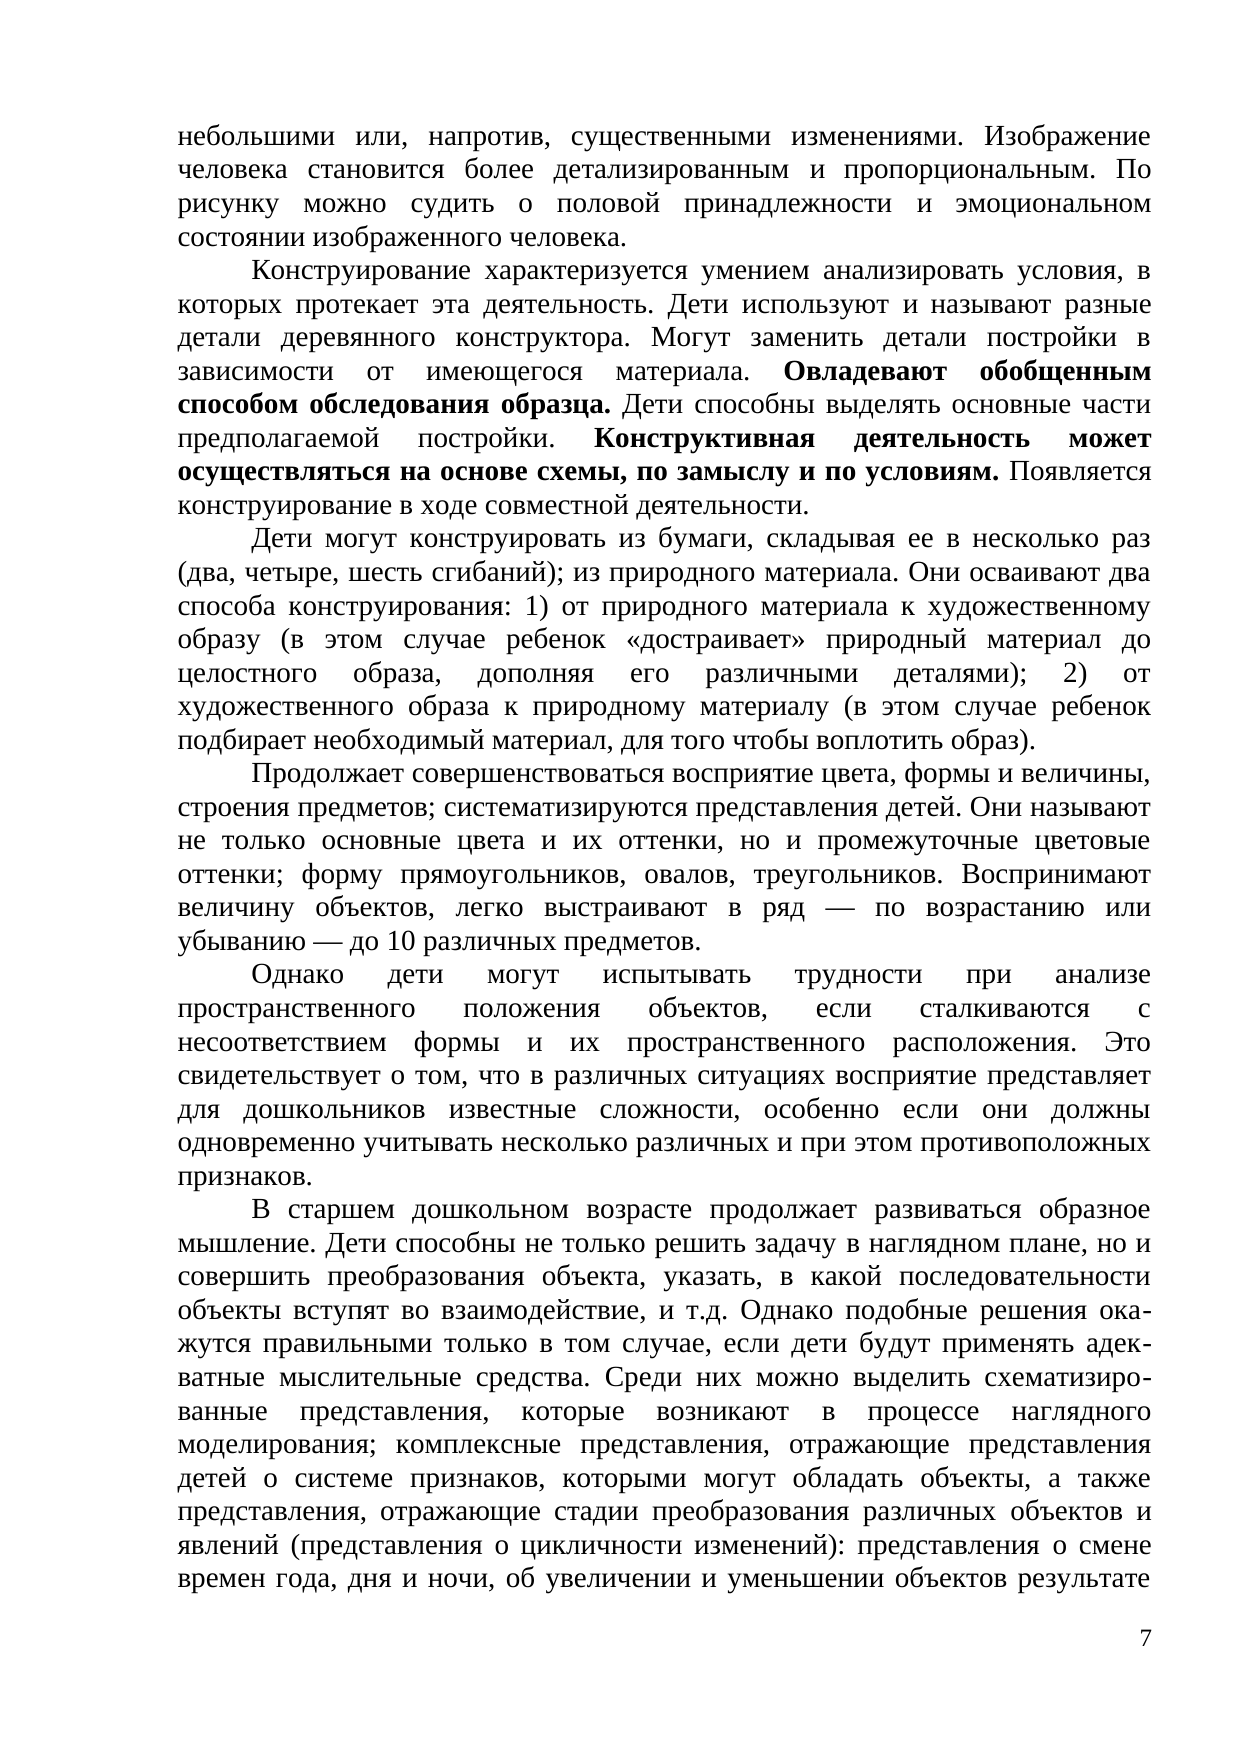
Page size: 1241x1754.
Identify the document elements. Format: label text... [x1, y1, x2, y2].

text Однако дети могут испытывать трудности при анализе пространственного положения объектов, если сталкиваются с несоответствием формы и их пространственного расположения. Это свидетельствует о том, что в различных ситуациях восприятие представляет для дошкольников известные сложности, особенно если они должны одновременно учитывать несколько различных и при этом противоположных признаков. [177, 957, 1152, 1191]
text Конструирование характеризуется умением анализировать условия, в которых протекает эта деятельность. Дети используют и называют разные детали деревянного конструктора. Могут заменить детали постройки в зависимости от имеющегося материала. Овладевают обобщенным способом обследования образца. Дети способны выделять основные части предполагаемой постройки. Конструктивная деятельность может осуществляться на основе схемы, по замыслу и по условиям. Появляется конструирование в ходе совместной деятельности. [177, 252, 1152, 521]
text Продолжает совершенствоваться восприятие цвета, формы и величины, строения предметов; систематизируются представления детей. Они называют не только основные цвета и их оттенки, но и промежуточные цветовые оттенки; форму прямоугольников, овалов, треугольников. Воспринимают величину объектов, легко выстраивают в ряд — по возрастанию или убыванию — до 10 различных предметов. [177, 755, 1152, 957]
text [177, 1191, 1152, 1594]
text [177, 118, 1152, 252]
text Дети могут конструировать из бумаги, складывая ее в несколько раз (два, четыре, шесть сгибаний); из природного материала. Они осваивают два способа конструирования: 1) от природного материала к художественному образу (в этом случае ребенок «достраивает» природный материал до целостного образа, дополняя его различными деталями); 2) от художественного образа к природному материалу (в этом случае ребенок подбирает необходимый материал, для того чтобы воплотить образ). [177, 521, 1152, 755]
